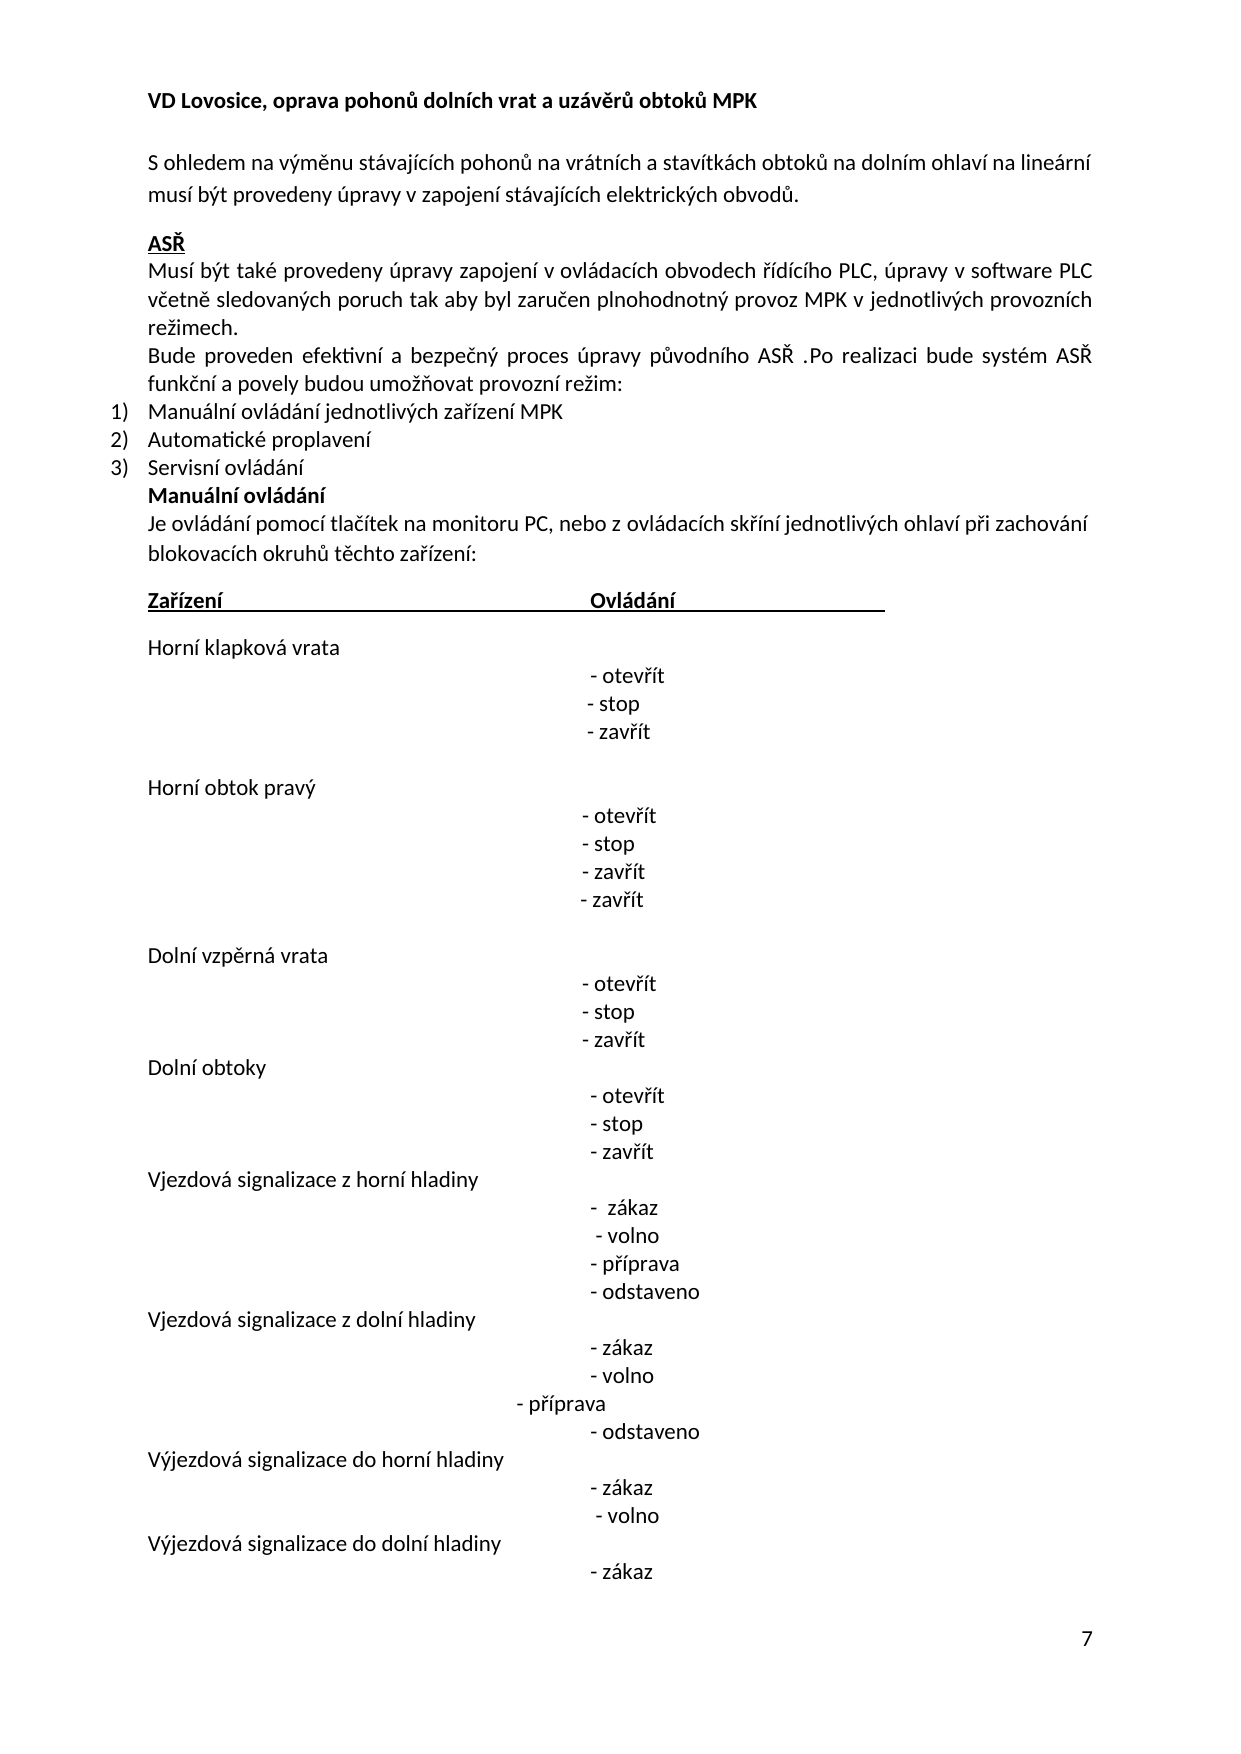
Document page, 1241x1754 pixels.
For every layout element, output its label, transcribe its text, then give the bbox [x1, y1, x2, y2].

text - zavřít [148, 885, 1093, 913]
text ASŘ [148, 229, 1093, 257]
text Vjezdová signalizace z dolní hladiny [148, 1305, 1093, 1333]
text Horní klapková vrata [148, 633, 1093, 661]
text - příprava [148, 1389, 1093, 1417]
text Bude proveden efektivní a bezpečný proces úpravy původního ASŘ .Po realizaci bude systém ASŘ funkční a povely budou umožňovat provozní režim: [148, 341, 1093, 397]
text - odstaveno [148, 1417, 1093, 1445]
text - volno [148, 1361, 1093, 1389]
list Servisní ovládání [110, 453, 1093, 481]
text - otevřít [148, 1081, 1093, 1109]
text - odstaveno [148, 1277, 1093, 1305]
text - otevřít [148, 969, 1093, 997]
text Manuální ovládání [148, 481, 1093, 509]
text S ohledem na výměnu stávajících pohonů na vrátních a stavítkách obtoků na dolním ohlaví na lineární musí být provedeny úpravy v zapojení stávajících elektrických obvodů. [148, 148, 1093, 208]
text - zákaz [148, 1333, 1093, 1361]
text - zavřít [148, 1025, 1093, 1053]
text - zákaz [148, 1557, 1093, 1586]
text - zavřít [148, 1137, 1093, 1165]
text Vjezdová signalizace z horní hladiny [148, 1165, 1093, 1193]
text - zavřít [148, 857, 1093, 885]
text - stop [148, 1109, 1093, 1137]
text - volno [148, 1501, 1093, 1529]
text - volno [148, 1221, 1093, 1249]
text - zákaz [148, 1473, 1093, 1501]
text Dolní vzpěrná vrata [148, 941, 1093, 969]
text Výjezdová signalizace do dolní hladiny [148, 1529, 1093, 1557]
text Zařízení Ovládání [148, 586, 1093, 614]
text Výjezdová signalizace do horní hladiny [148, 1445, 1093, 1473]
text Dolní obtoky [148, 1053, 1093, 1081]
text - příprava [148, 1249, 1093, 1277]
text - otevřít [148, 661, 1093, 689]
text Horní obtok pravý [148, 773, 1093, 801]
text Musí být také provedeny úpravy zapojení v ovládacích obvodech řídícího PLC, úpravy v software PLC včetně sledovaných poruch tak aby byl zaručen plnohodnotný provoz MPK v jednotlivých provozních režimech. [148, 257, 1093, 341]
text Je ovládání pomocí tlačítek na monitoru PC, nebo z ovládacích skříní jednotlivých ohlaví při zachování blokovacích okruhů těchto zařízení: [148, 509, 1093, 567]
text - otevřít [148, 801, 1093, 829]
list Automatické proplavení [110, 425, 1093, 453]
text - zákaz [148, 1193, 1093, 1221]
text - stop [148, 997, 1093, 1025]
text - stop [148, 689, 1093, 717]
text - zavřít [148, 717, 1093, 745]
list Manuální ovládání jednotlivých zařízení MPK [110, 397, 1093, 425]
text - stop [148, 829, 1093, 857]
